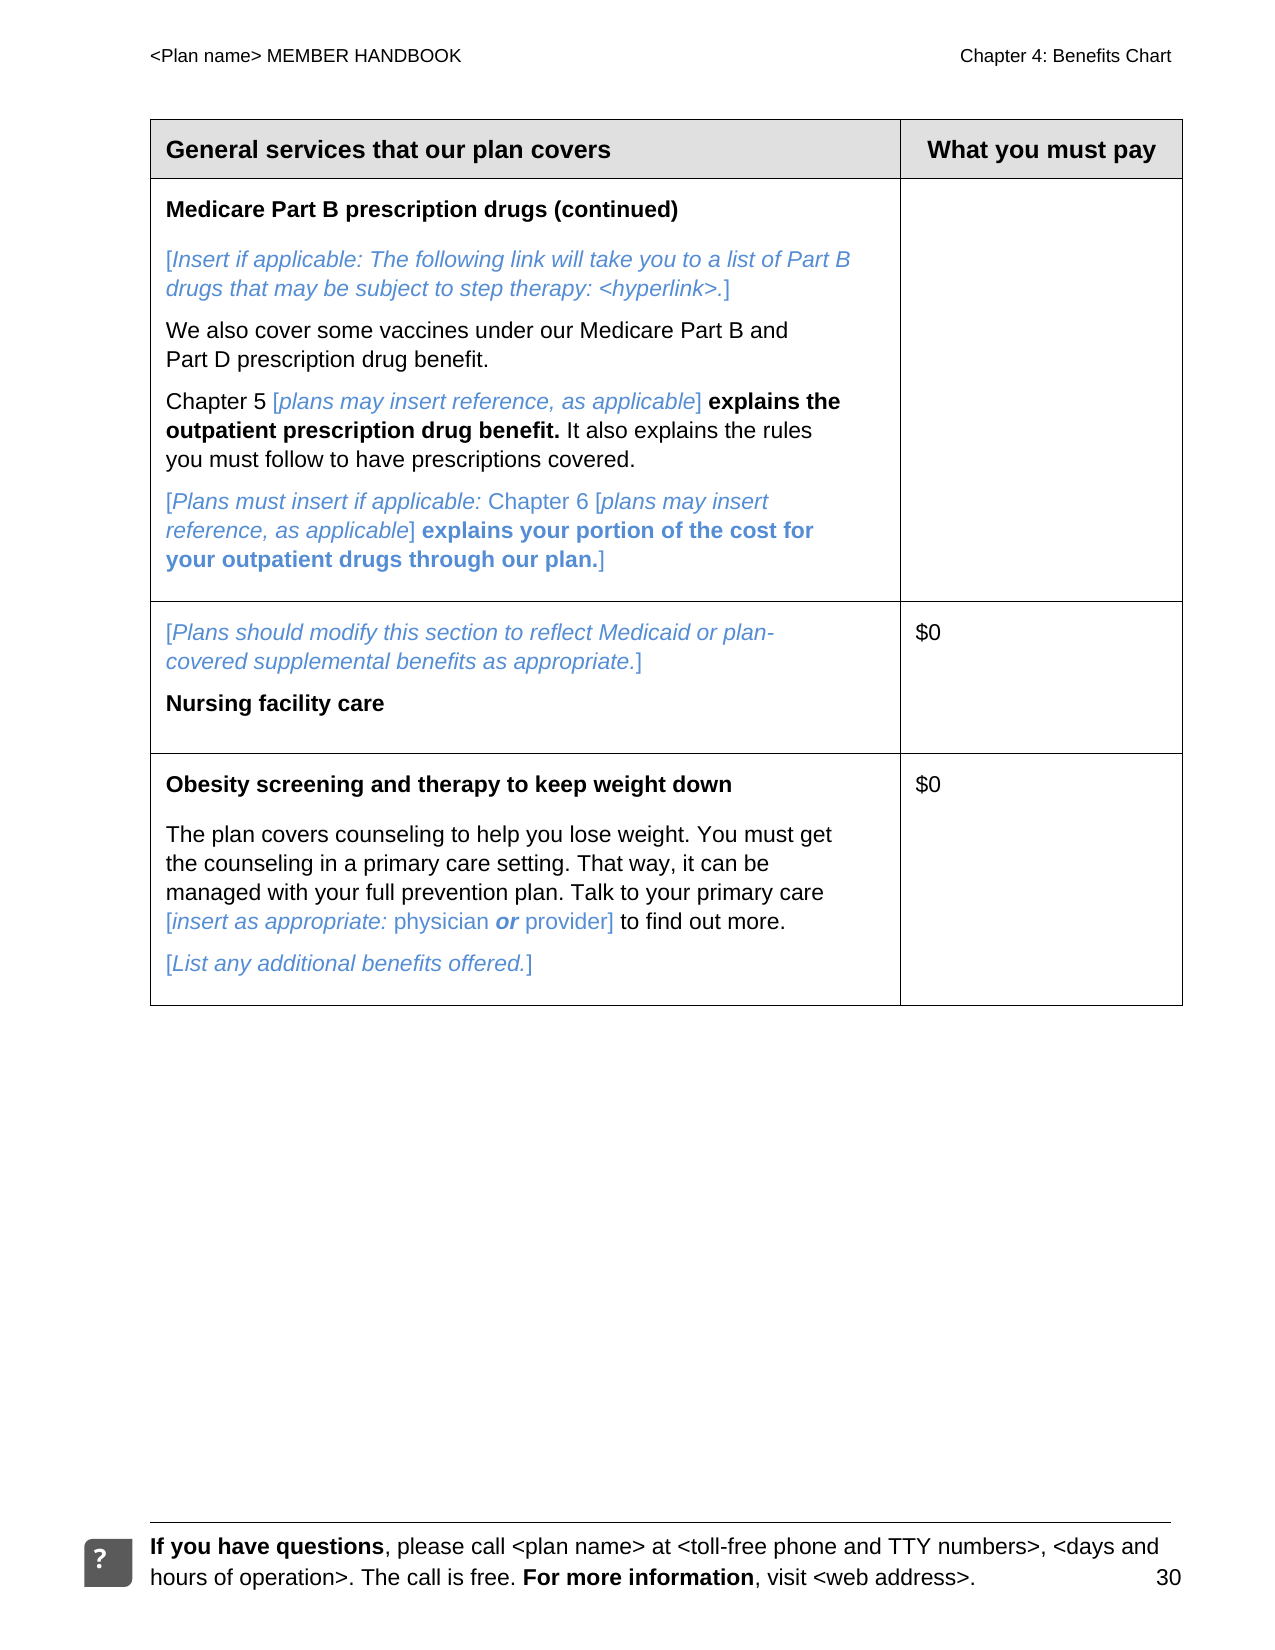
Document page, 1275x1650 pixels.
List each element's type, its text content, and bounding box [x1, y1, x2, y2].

table_cell Medicare Part B prescription drugs (continued) [Insert if applicable: The following link will take you to a list of Part B drugs that may be subject to step therapy: <hyperlink>.] We also cover some vaccines under our Medicare Part B and Part D prescription drug benefit. Chapter 5 [plans may insert reference, as applicable] explains the outpatient prescription drug benefit. It also explains the rules you must follow to have prescriptions covered. [Plans must insert if applicable: Chapter 6 [plans may insert reference, as applicable] explains your portion of the cost for your outpatient drugs through our plan.] [151, 179, 900, 601]
table_cell $0 [901, 754, 1182, 1005]
table_cell $0 [901, 602, 1182, 753]
table_header General services that our plan covers [151, 120, 900, 178]
table_header What you must pay [901, 120, 1182, 178]
table_cell [Plans should modify this section to reflect Medicaid or plan-covered supplemental benefits as appropriate.] Nursing facility care [151, 602, 900, 753]
table_cell Obesity screening and therapy to keep weight down The plan covers counseling to help you lose weight. You must get the counseling in a primary care setting. That way, it can be managed with your full prevention plan. Talk to your primary care [insert as appropriate: physician or provider] to find out more. [List any additional benefits offered.] [151, 754, 900, 1005]
table_cell [901, 179, 1182, 601]
